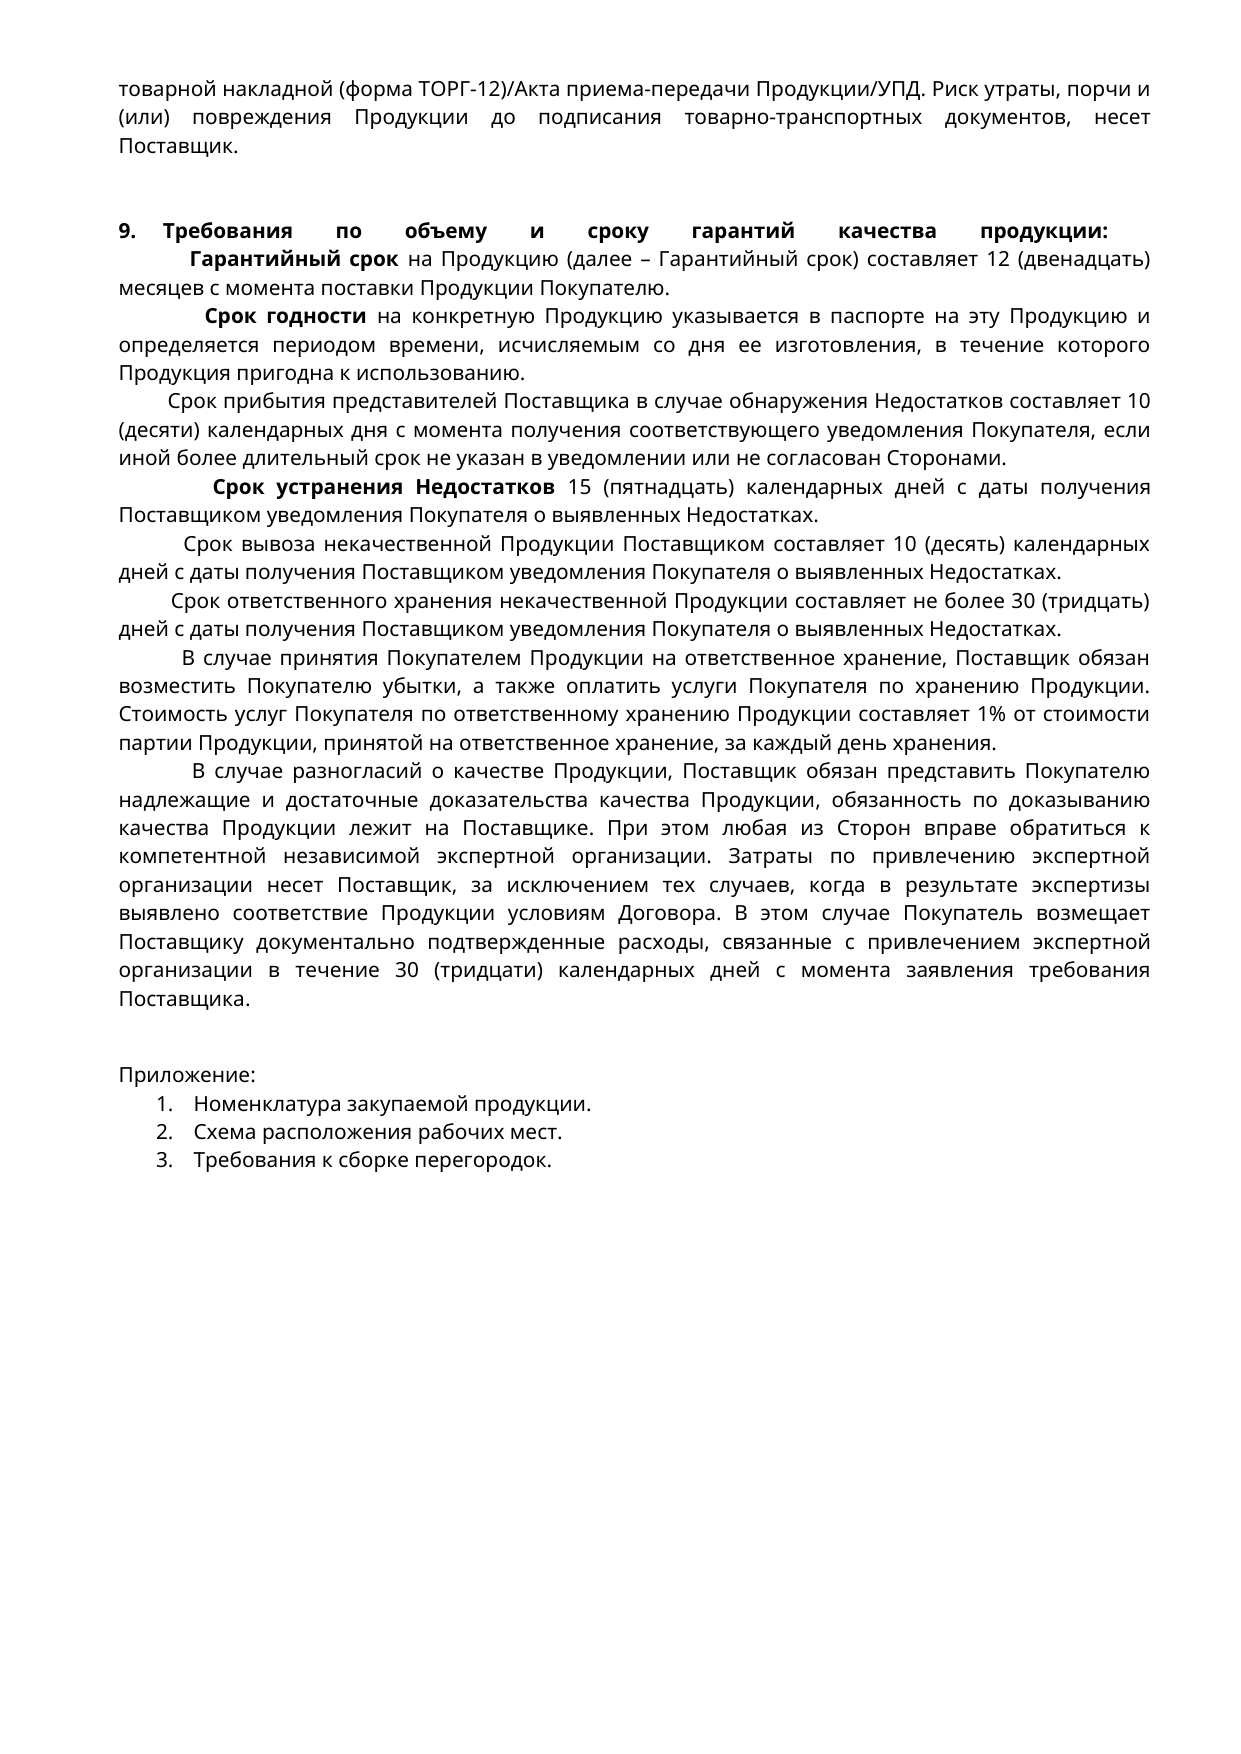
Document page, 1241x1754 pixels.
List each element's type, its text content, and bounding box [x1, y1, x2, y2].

list Требования к сборке перегородок. [156, 1146, 1152, 1174]
text Срок ответственного хранения некачественной Продукции составляет не более 30 (тридцать) дней с даты получения Поставщиком уведомления Покупателя о выявленных Недостатках. [118, 586, 1152, 643]
text В случае разногласий о качестве Продукции, Поставщик обязан представить Покупателю надлежащие и достаточные доказательства качества Продукции, обязанность по доказыванию качества Продукции лежит на Поставщике. При этом любая из Сторон вправе обратиться к компетентной независимой экспертной организации. Затраты по привлечению экспертной организации несет Поставщик, за исключением тех случаев, когда в результате экспертизы выявлено соответствие Продукции условиям Договора. В этом случае Покупатель возмещает Поставщику документально подтвержденные расходы, связанные с привлечением экспертной организации в течение 30 (тридцати) календарных дней с момента заявления требования Поставщика. [118, 756, 1152, 1012]
list Схема расположения рабочих мест. [156, 1117, 1152, 1146]
text Приложение: [118, 1060, 1152, 1089]
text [118, 74, 1152, 159]
text Срок вывоза некачественной Продукции Поставщиком составляет 10 (десять) календарных дней с даты получения Поставщиком уведомления Покупателя о выявленных Недостатках. [118, 529, 1152, 586]
text Срок устранения Недостатков 15 (пятнадцать) календарных дней с даты получения Поставщиком уведомления Покупателя о выявленных Недостатках. [118, 472, 1152, 529]
text Срок годности на конкретную Продукцию указывается в паспорте на эту Продукцию и определяется периодом времени, исчисляемым со дня ее изготовления, в течение которого Продукция пригодна к использованию. [118, 301, 1152, 387]
list Номенклатура закупаемой продукции. [156, 1089, 1152, 1117]
text Срок прибытия представителей Поставщика в случае обнаружения Недостатков составляет 10 (десяти) календарных дня с момента получения соответствующего уведомления Покупателя, если иной более длительный срок не указан в уведомлении или не согласован Сторонами. [118, 387, 1152, 472]
list Требования по объему и сроку гарантий качества продукции: Гарантийный срок на Продукцию (далее – Гарантийный срок) составляет 12 (двенадцать) месяцев с момента поставки Продукции Покупателю. [118, 216, 1152, 301]
text В случае принятия Покупателем Продукции на ответственное хранение, Поставщик обязан возместить Покупателю убытки, а также оплатить услуги Покупателя по хранению Продукции. Стоимость услуг Покупателя по ответственному хранению Продукции составляет 1% от стоимости партии Продукции, принятой на ответственное хранение, за каждый день хранения. [118, 643, 1152, 756]
